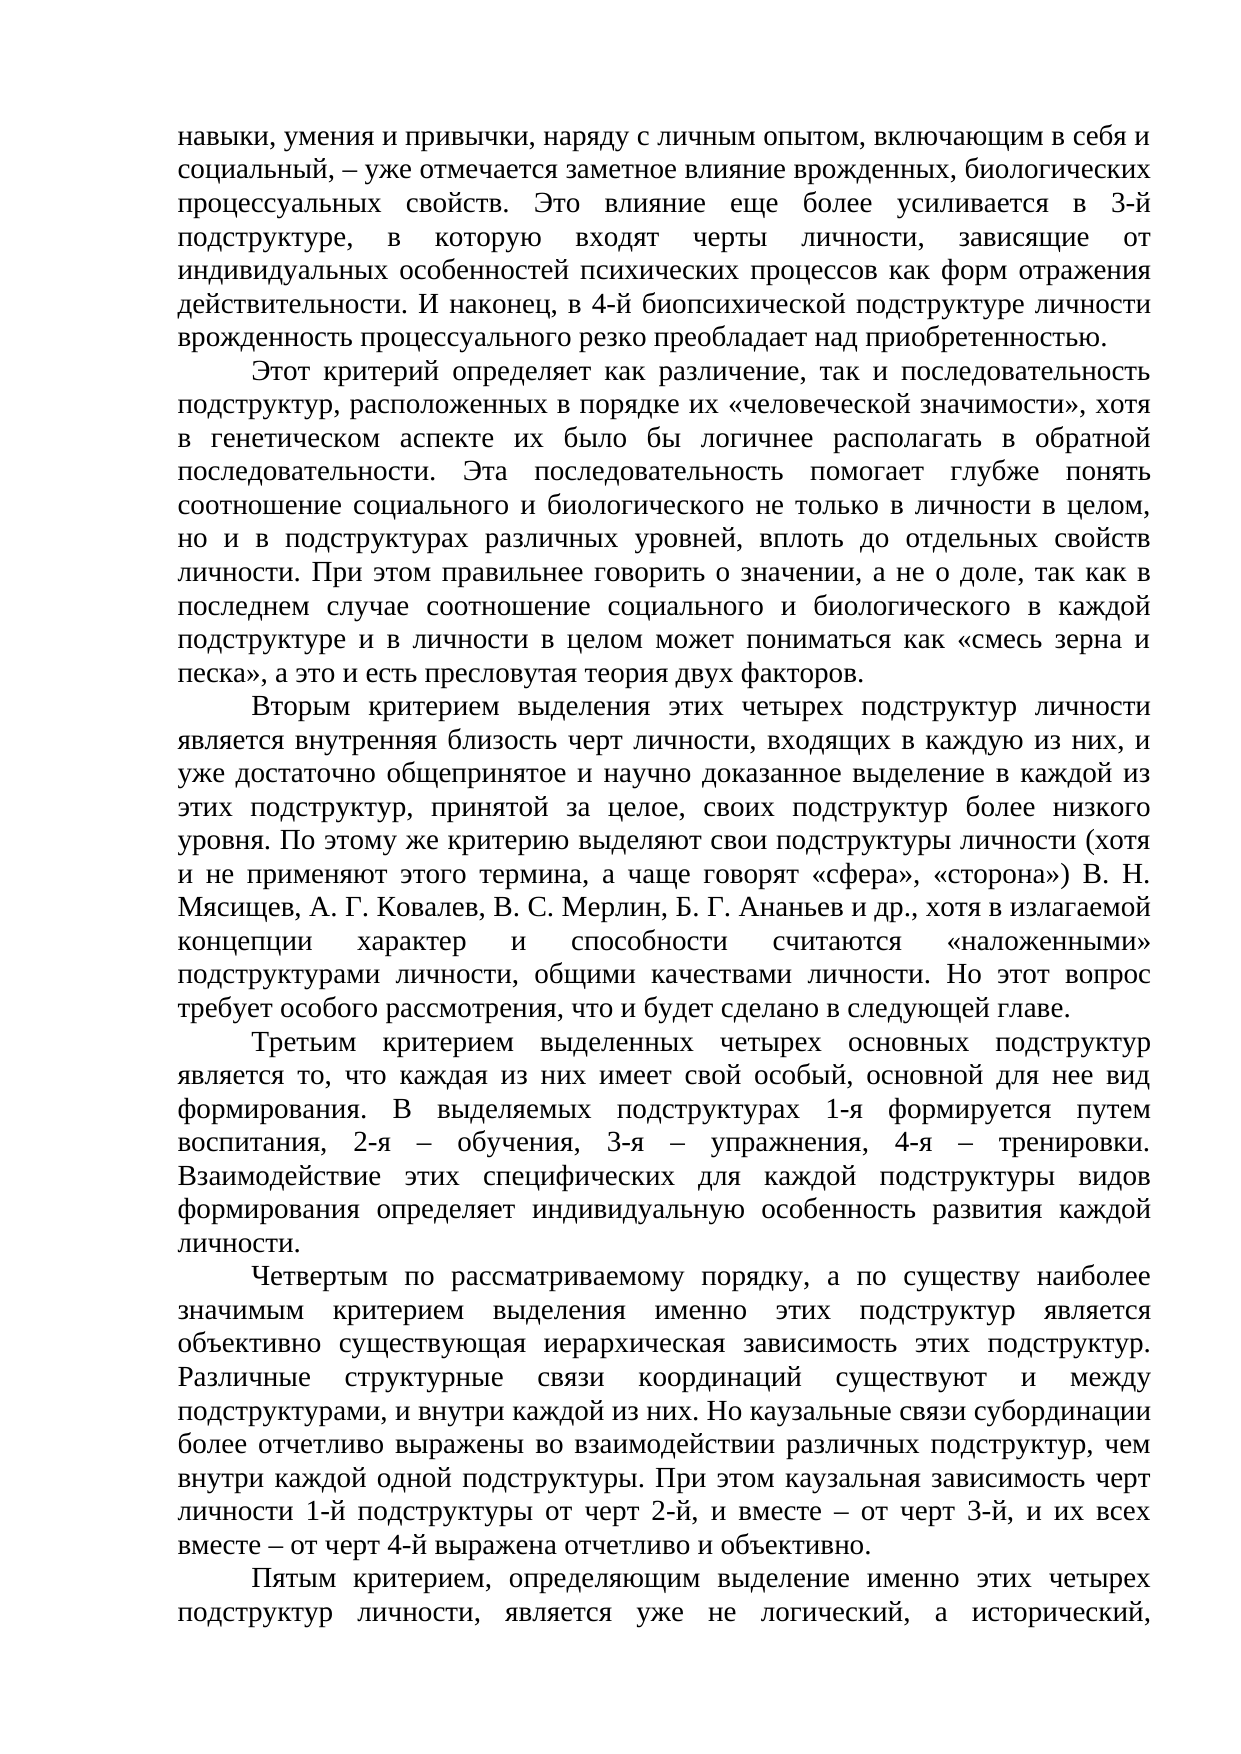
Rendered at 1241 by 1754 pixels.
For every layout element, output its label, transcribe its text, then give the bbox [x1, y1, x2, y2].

text Четвертым по рассматриваемому порядку, а по существу наиболее значимым критерием выделения именно этих подструктур является объективно существующая иерархическая зависимость этих подструктур. Различные структурные связи координаций существуют и между подструктурами, и внутри каждой из них. Но каузальные связи субординации более отчетливо выражены во взаимодействии различных подструктур, чем внутри каждой одной подструктуры. При этом каузальная зависимость черт личности 1-й подструктуры от черт 2-й, и вместе – от черт 3-й, и их всех вместе – от черт 4-й выражена отчетливо и объективно. [177, 1258, 1152, 1560]
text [177, 118, 1152, 353]
text Третьим критерием выделенных четырех основных подструктур является то, что каждая из них имеет свой особый, основной для нее вид формирования. В выделяемых подструктурах 1-я формируется путем воспитания, 2-я – обучения, 3-я – упражнения, 4-я – тренировки. Взаимодействие этих специфических для каждой подструктуры видов формирования определяет индивидуальную особенность развития каждой личности. [177, 1024, 1152, 1258]
text Этот критерий определяет как различение, так и последовательность подструктур, расположенных в порядке их «человеческой значимости», хотя в генетическом аспекте их было бы логичнее располагать в обратной последовательности. Эта последовательность помогает глубже понять соотношение социального и биологического не только в личности в целом, но и в подструктурах различных уровней, вплоть до отдельных свойств личности. При этом правильнее говорить о значении, а не о доле, так как в последнем случае соотношение социального и биологического в каждой подструктуре и в личности в целом может пониматься как «смесь зерна и песка», а это и есть пресловутая теория двух факторов. [177, 353, 1152, 688]
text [177, 1560, 1152, 1627]
text Вторым критерием выделения этих четырех подструктур личности является внутренняя близость черт личности, входящих в каждую из них, и уже достаточно общепринятое и научно доказанное выделение в каждой из этих подструктур, принятой за целое, своих подструктур более низкого уровня. По этому же критерию выделяют свои подструктуры личности (хотя и не применяют этого термина, а чаще говорят «сфера», «сторона») В. Н. Мясищев, А. Г. Ковалев, В. С. Мерлин, Б. Г. Ананьев и др., хотя в излагаемой концепции характер и способности считаются «наложенными» подструктурами личности, общими качествами личности. Но этот вопрос требует особого рассмотрения, что и будет сделано в следующей главе. [177, 688, 1152, 1024]
